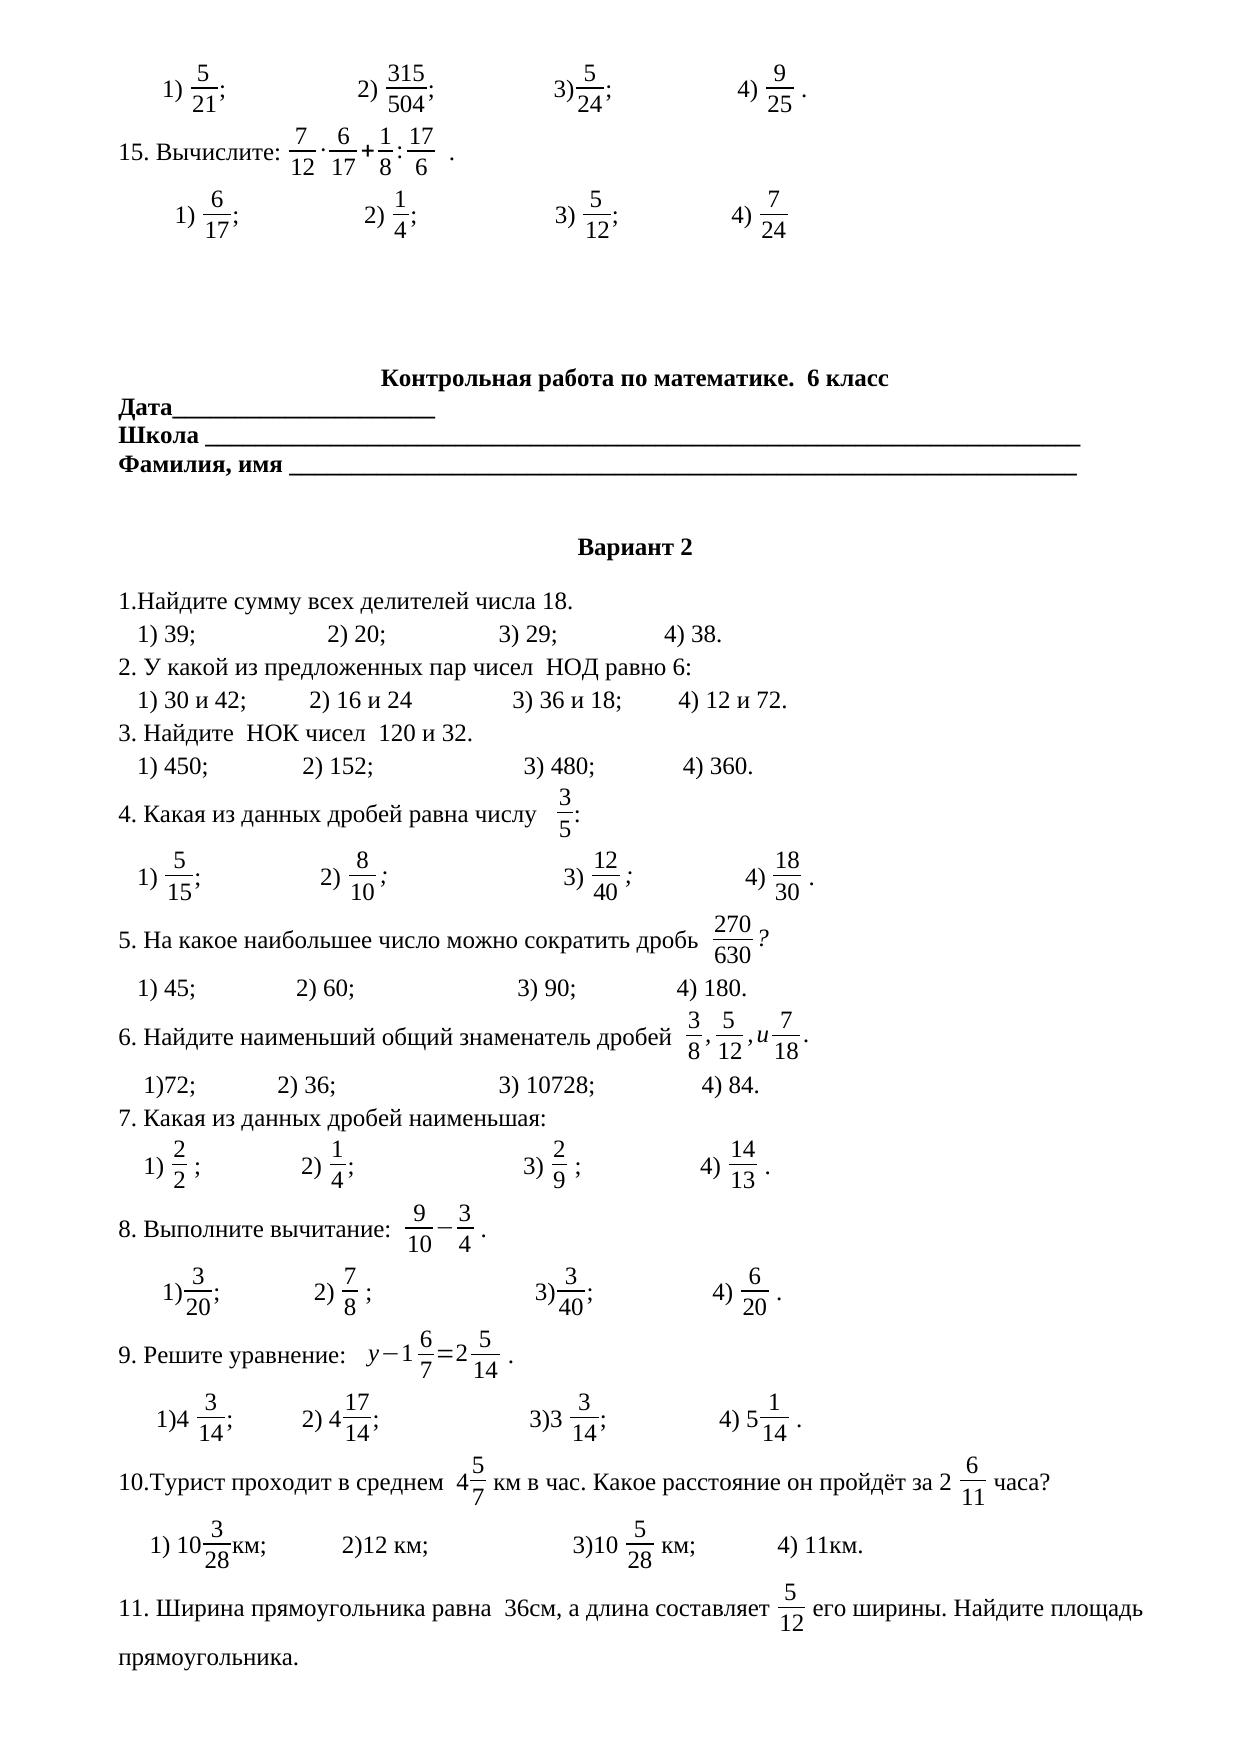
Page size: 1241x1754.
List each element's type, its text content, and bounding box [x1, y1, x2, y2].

text 1) 450; 2) 152; 3) 480; 4) 360. [118, 751, 1152, 779]
text 9. Решите уравнение: . [118, 1326, 1152, 1384]
text 11. Ширина прямоугольника равна 36см, а длина составляет его ширины. Найдите площадь прямоугольника. [118, 1578, 1152, 1670]
text 6. Найдите наименьший общий знаменатель дробей [118, 1007, 1152, 1066]
text 2. У какой из предложенных пар чисел НОД равно 6: [118, 652, 1152, 681]
text 1) 30 и 42; 2) 16 и 24 3) 36 и 18; 4) 12 и 72. [118, 685, 1152, 713]
text 1) 45; 2) 60; 3) 90; 4) 180. [118, 973, 1152, 1002]
text 1) ; 2) ; 3) ; 4) . [118, 1136, 1152, 1195]
text Контрольная работа по математике. 6 класс [118, 363, 1152, 392]
text 1) ; 2) ; 3); 4) . [118, 59, 1152, 118]
text 10.Турист проходит в среднем 4 км в час. Какое расстояние он пройдёт за 2 часа? [118, 1452, 1152, 1511]
text Вариант 2 [118, 532, 1152, 561]
text 3. Найдите НОК чисел 120 и 32. [118, 718, 1152, 747]
text 1) ; 2) 3) 4) . [118, 847, 1152, 906]
text Дата_____________________ [118, 392, 1152, 421]
text Фамилия, имя _______________________________________________________________ [118, 449, 1152, 478]
text 1.Найдите сумму всех делителей числа 18. [118, 586, 1152, 614]
text 1) 39; 2) 20; 3) 29; 4) 38. [118, 619, 1152, 647]
text 15. Вычислите: . [118, 122, 1152, 181]
text 4. Какая из данных дробей равна числу : [118, 784, 1152, 843]
text 1); 2) ; 3); 4) . [118, 1262, 1152, 1321]
text 1)72; 2) 36; 3) 10728; 4) 84. [118, 1070, 1152, 1098]
text 1) 10км; 2)12 км; 3)10 км; 4) 11км. [118, 1515, 1152, 1574]
text 7. Какая из данных дробей наименьшая: [118, 1103, 1152, 1132]
text 8. Выполните вычитание: . [118, 1199, 1152, 1258]
text Школа ______________________________________________________________________ [118, 421, 1152, 449]
text 1)4 ; 2) 4; 3)3 ; 4) 5 . [118, 1389, 1152, 1448]
text 5. На какое наибольшее число можно сократить дробь [118, 910, 1152, 969]
text 1) ; 2) ; 3) ; 4) [118, 186, 1152, 244]
